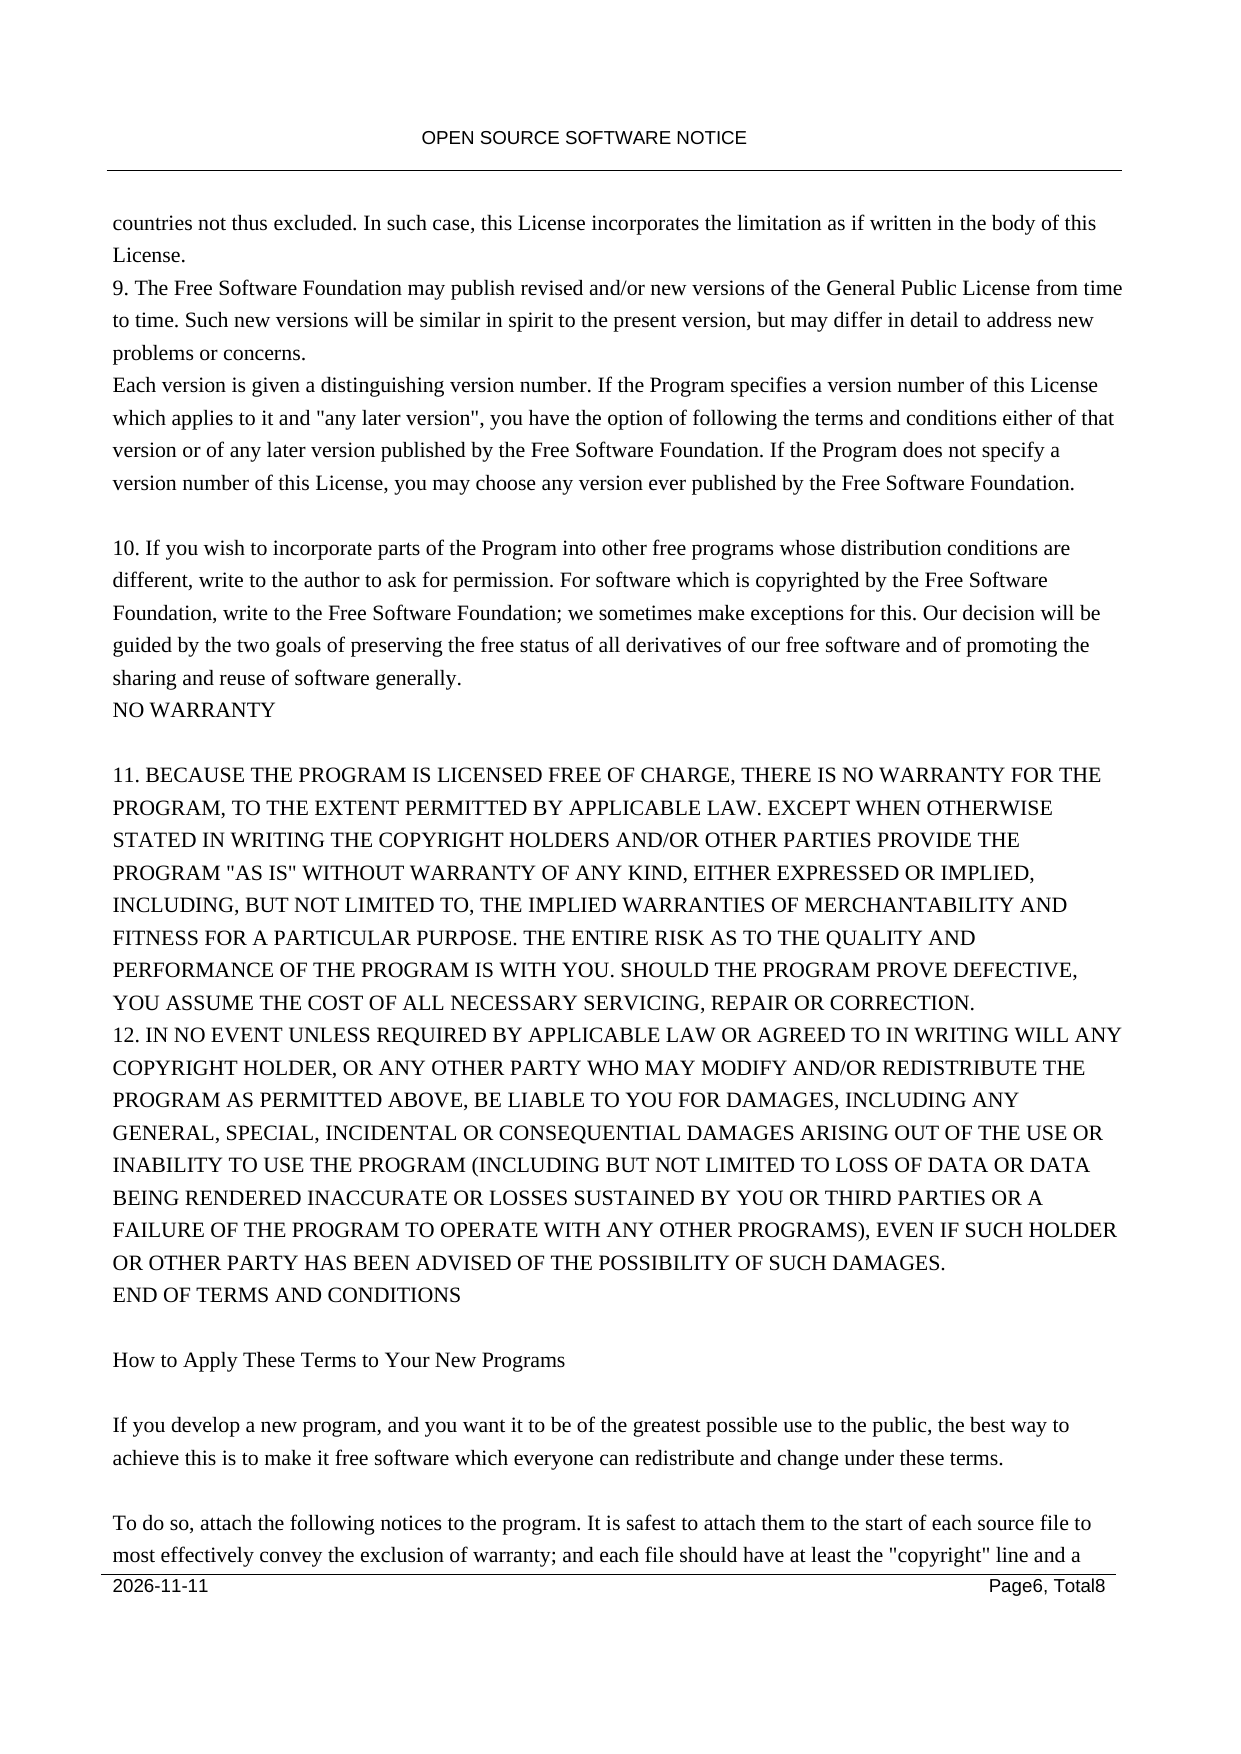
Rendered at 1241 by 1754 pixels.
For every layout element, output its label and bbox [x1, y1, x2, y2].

text [112, 206, 1128, 1571]
